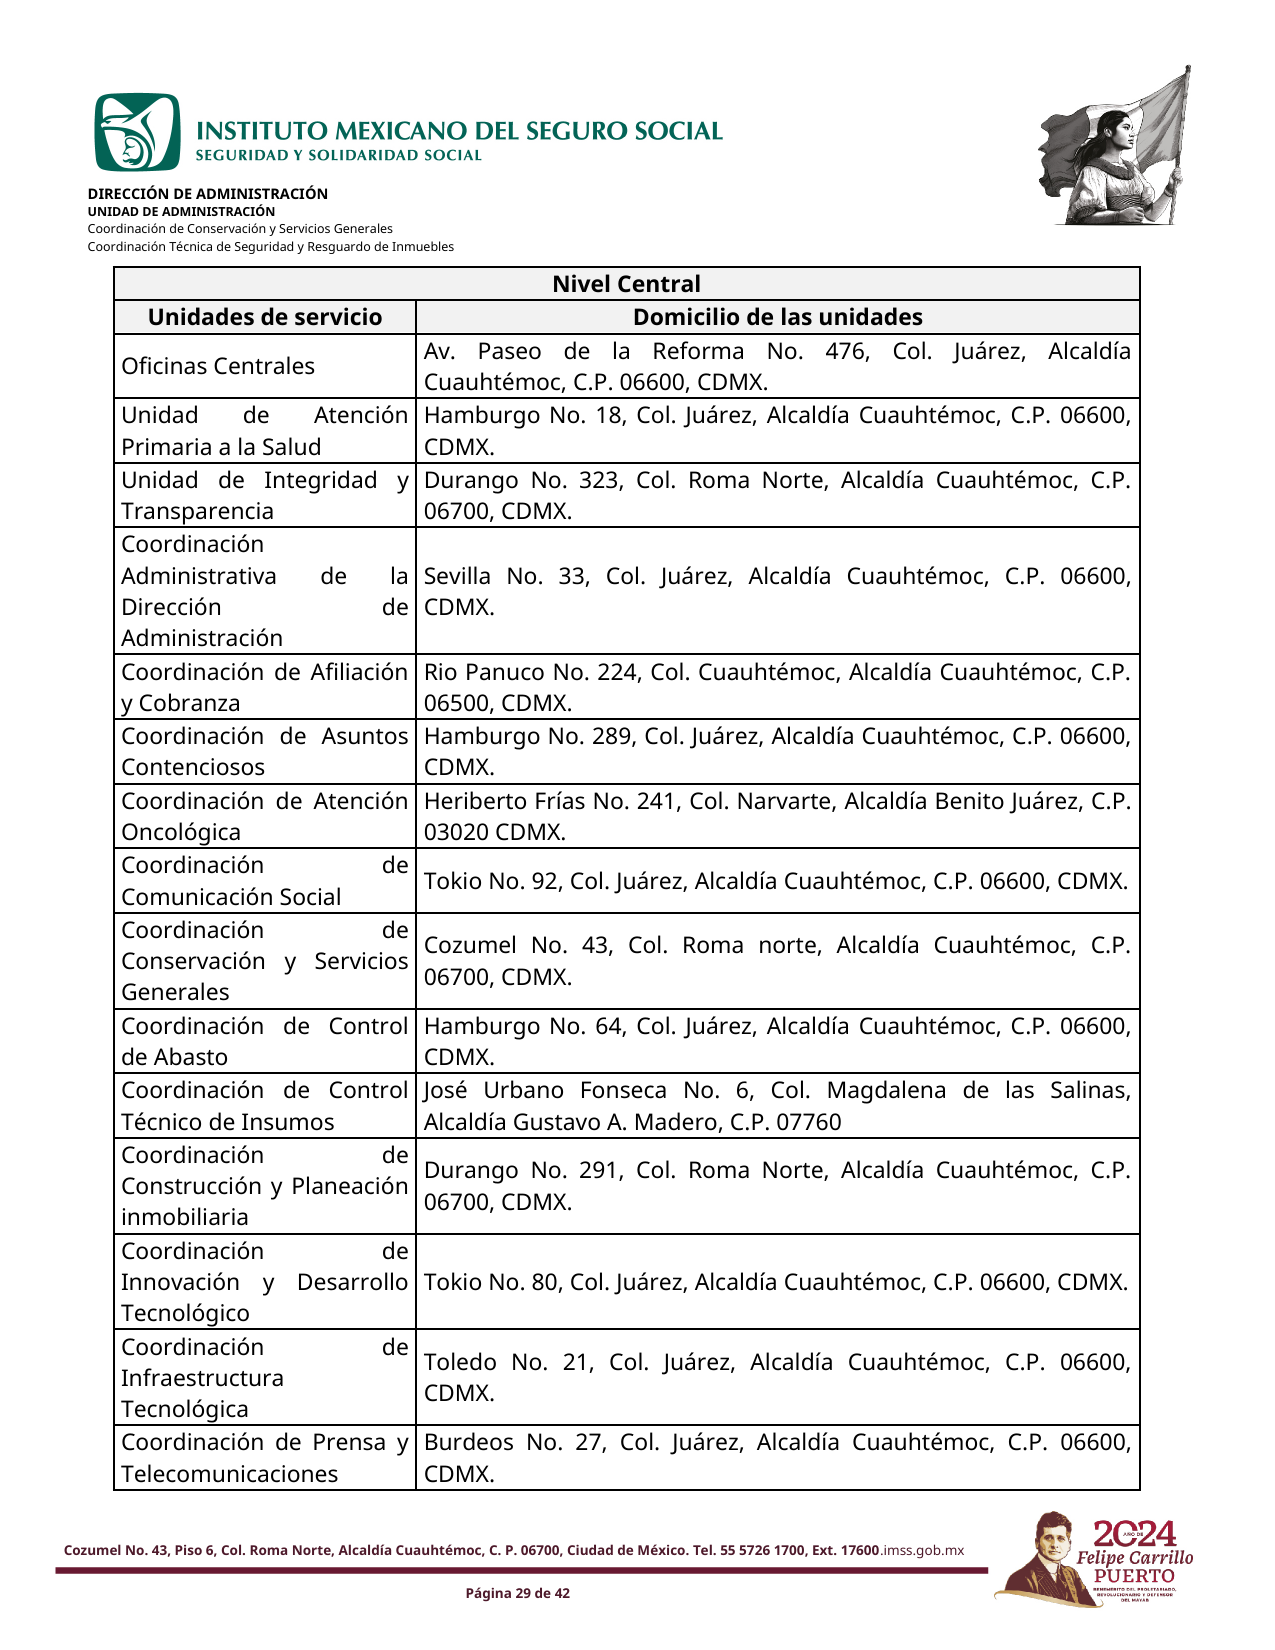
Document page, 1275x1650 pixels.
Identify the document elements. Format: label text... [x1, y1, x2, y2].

table_cell Toledo No. 21, Col. Juárez, Alcaldía Cuauhtémoc, C.P. 06600, CDMX. [417, 1330, 1139, 1424]
table_cell Coordinación de Construcción y Planeación inmobiliaria [115, 1139, 415, 1232]
table_cell Cozumel No. 43, Col. Roma norte, Alcaldía Cuauhtémoc, C.P. 06700, CDMX. [417, 914, 1139, 1007]
table_cell Domicilio de las unidades [417, 301, 1139, 332]
table_cell Hamburgo No. 289, Col. Juárez, Alcaldía Cuauhtémoc, C.P. 06600, CDMX. [417, 720, 1139, 782]
table_cell Coordinación de Atención Oncológica [115, 785, 415, 847]
table_cell Heriberto Frías No. 241, Col. Narvarte, Alcaldía Benito Juárez, C.P. 03020 CDMX. [417, 785, 1139, 847]
table_cell Unidad de Atención Primaria a la Salud [115, 399, 415, 462]
table_cell Coordinación de Asuntos Contenciosos [115, 720, 415, 782]
table_cell Coordinación de Infraestructura Tecnológica [115, 1330, 415, 1424]
table_cell Burdeos No. 27, Col. Juárez, Alcaldía Cuauhtémoc, C.P. 06600, CDMX. [417, 1426, 1139, 1489]
table_cell Hamburgo No. 18, Col. Juárez, Alcaldía Cuauhtémoc, C.P. 06600, CDMX. [417, 399, 1139, 462]
table_cell Hamburgo No. 64, Col. Juárez, Alcaldía Cuauhtémoc, C.P. 06600, CDMX. [417, 1010, 1139, 1072]
table_cell Tokio No. 92, Col. Juárez, Alcaldía Cuauhtémoc, C.P. 06600, CDMX. [417, 849, 1139, 912]
table_cell José Urbano Fonseca No. 6, Col. Magdalena de las Salinas, Alcaldía Gustavo A. Madero, C.P. 07760 [417, 1074, 1139, 1137]
table_cell Coordinación de Prensa y Telecomunicaciones [115, 1426, 415, 1489]
table_cell Unidad de Integridad y Transparencia [115, 464, 415, 526]
table_cell Rio Panuco No. 224, Col. Cuauhtémoc, Alcaldía Cuauhtémoc, C.P. 06500, CDMX. [417, 655, 1139, 718]
table_cell Durango No. 291, Col. Roma Norte, Alcaldía Cuauhtémoc, C.P. 06700, CDMX. [417, 1139, 1139, 1232]
table_cell Durango No. 323, Col. Roma Norte, Alcaldía Cuauhtémoc, C.P. 06700, CDMX. [417, 464, 1139, 526]
table_cell Coordinación de Conservación y Servicios Generales [115, 914, 415, 1007]
picture [0, 2, 1262, 1650]
table_cell Av. Paseo de la Reforma No. 476, Col. Juárez, Alcaldía Cuauhtémoc, C.P. 06600, CDMX. [417, 335, 1139, 397]
table_cell Coordinación de Afiliación y Cobranza [115, 655, 415, 718]
table_cell Coordinación de Comunicación Social [115, 849, 415, 912]
table_cell Sevilla No. 33, Col. Juárez, Alcaldía Cuauhtémoc, C.P. 06600, CDMX. [417, 528, 1139, 653]
table_cell Coordinación de Control de Abasto [115, 1010, 415, 1072]
table_cell Coordinación Administrativa de la Dirección de Administración [115, 528, 415, 653]
table_cell Coordinación de Control Técnico de Insumos [115, 1074, 415, 1137]
table_header Nivel Central [115, 268, 1139, 299]
table_cell Coordinación de Innovación y Desarrollo Tecnológico [115, 1235, 415, 1328]
table_cell Tokio No. 80, Col. Juárez, Alcaldía Cuauhtémoc, C.P. 06600, CDMX. [417, 1235, 1139, 1328]
table_cell Oficinas Centrales [115, 335, 415, 397]
table_cell Unidades de servicio [115, 301, 415, 332]
